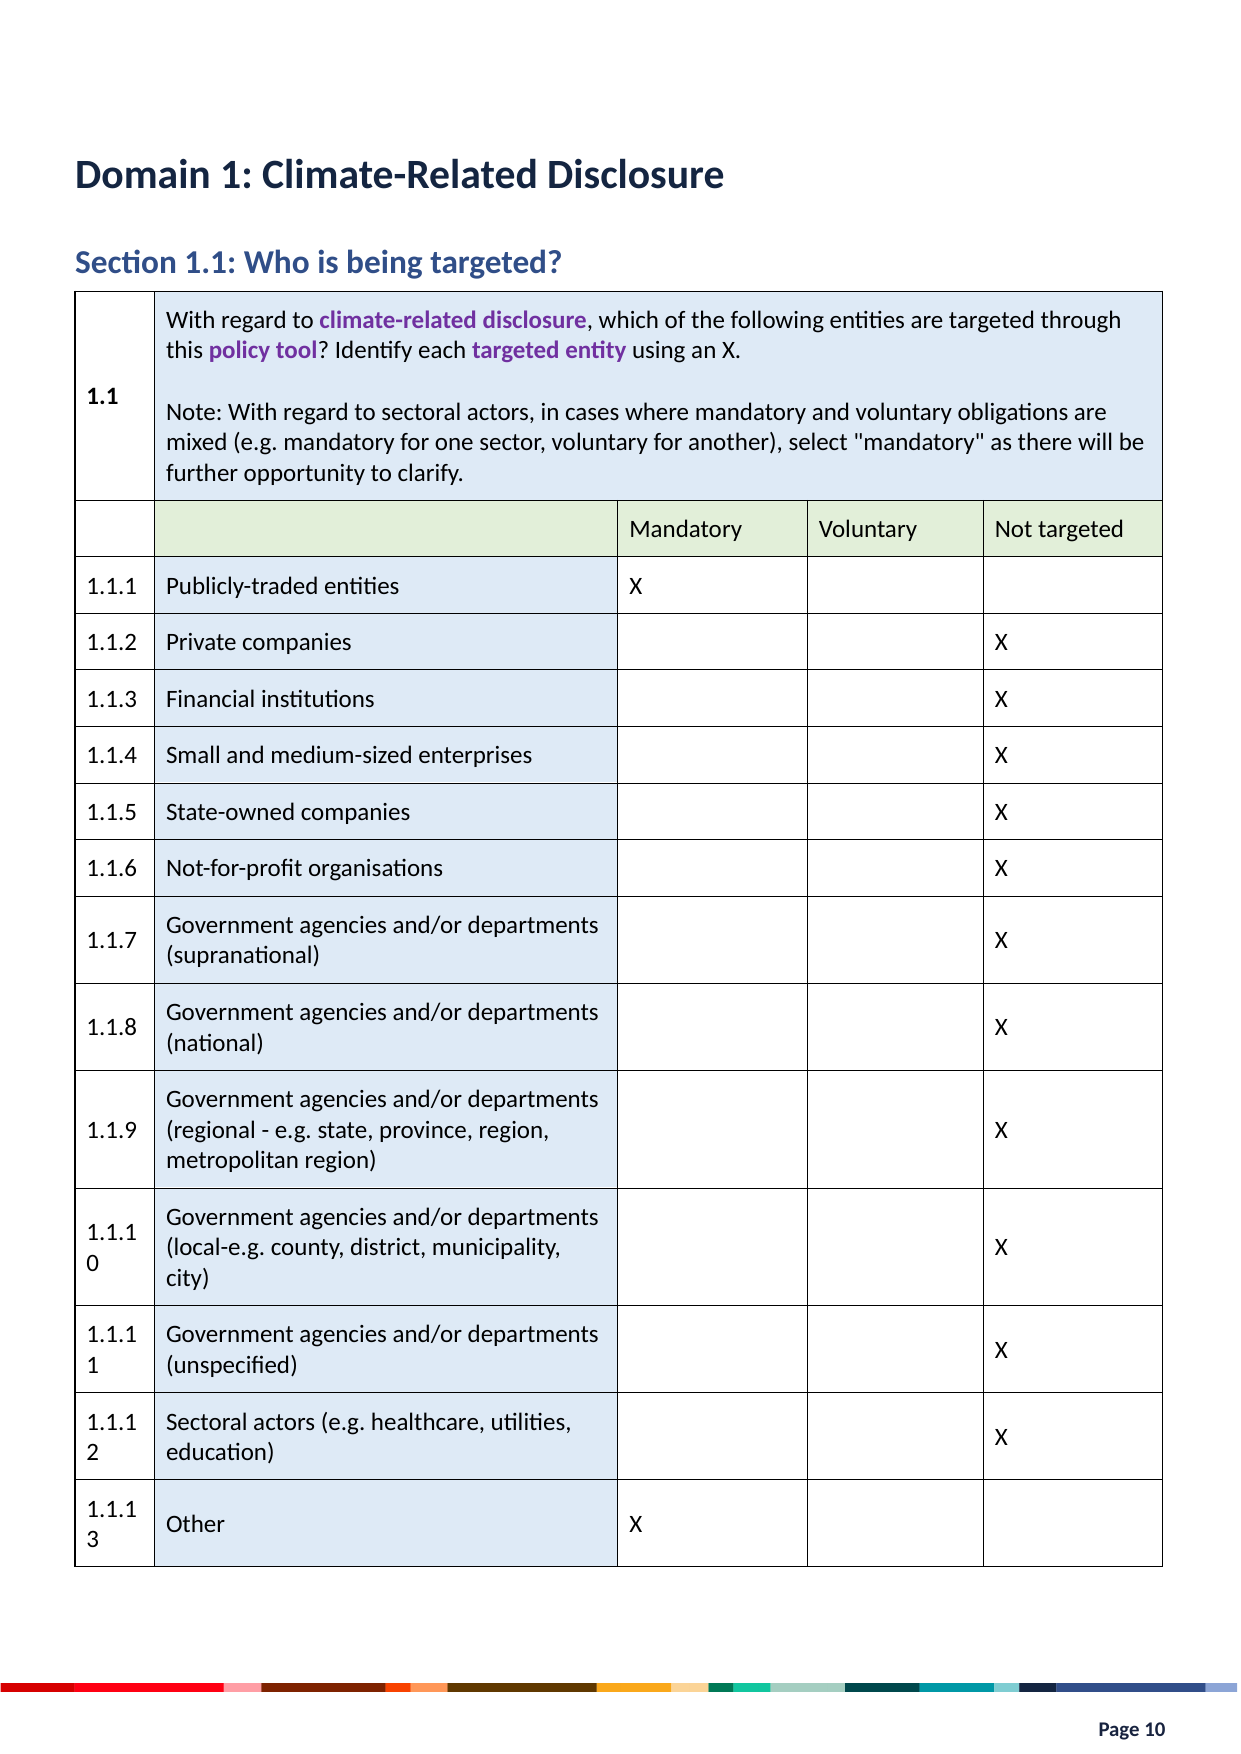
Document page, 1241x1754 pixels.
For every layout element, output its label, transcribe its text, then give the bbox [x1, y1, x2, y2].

table_cell [618, 1071, 807, 1187]
table_cell [76, 501, 154, 556]
table_cell 1.1.10 [76, 1189, 154, 1305]
table_cell [618, 670, 807, 726]
table_cell Mandatory [618, 501, 807, 556]
table_cell 1.1.13 [76, 1480, 154, 1566]
table_cell X [984, 614, 1162, 669]
table_cell [618, 614, 807, 669]
subtitle Section 1.1: Who is being targeted? [75, 241, 1165, 282]
table_cell [808, 1480, 983, 1566]
table_cell [808, 1306, 983, 1392]
table_cell X [984, 840, 1162, 896]
table_cell State-owned companies [155, 784, 617, 839]
subtitle Domain 1: Climate-Related Disclosure [75, 148, 1165, 199]
table_cell X [618, 1480, 807, 1566]
table_cell [618, 984, 807, 1070]
table_cell [984, 1480, 1162, 1566]
table_cell 1.1.6 [76, 840, 154, 896]
table_cell [618, 727, 807, 782]
table_cell [808, 840, 983, 896]
table_cell [618, 1393, 807, 1479]
table_cell X [618, 557, 807, 613]
picture [0, 1683, 1236, 1692]
table_cell [808, 984, 983, 1070]
table_header With regard to climate-related disclosure, which of the following entities are targeted through this policy tool? Identify each targeted entity using an X. Note: With regard to sectoral actors, in cases where mandatory and voluntary obligations are mixed (e.g. mandatory for one sector, voluntary for another), select "mandatory" as there will be further opportunity to clarify. [155, 292, 1162, 500]
table_cell Government agencies and/or departments (supranational) [155, 897, 617, 983]
table_cell [808, 784, 983, 839]
table_cell [808, 727, 983, 782]
table_cell [808, 557, 983, 613]
table_cell X [984, 984, 1162, 1070]
table_cell [618, 1189, 807, 1305]
table_cell Not-for-profit organisations [155, 840, 617, 896]
table_cell [155, 501, 617, 556]
table_cell X [984, 670, 1162, 726]
table_cell X [984, 1071, 1162, 1187]
table_cell X [984, 1189, 1162, 1305]
table_cell 1.1.11 [76, 1306, 154, 1392]
table_cell X [984, 1393, 1162, 1479]
table_cell Voluntary [808, 501, 983, 556]
table_cell [618, 897, 807, 983]
table_cell [808, 1071, 983, 1187]
table_cell 1.1.8 [76, 984, 154, 1070]
table_cell [618, 784, 807, 839]
table_cell 1.1.2 [76, 614, 154, 669]
table_cell [808, 670, 983, 726]
table_cell Government agencies and/or departments (regional - e.g. state, province, region, metropolitan region) [155, 1071, 617, 1187]
table_cell 1.1.12 [76, 1393, 154, 1479]
table_cell [984, 557, 1162, 613]
table_cell Publicly-traded entities [155, 557, 617, 613]
table_cell 1.1.4 [76, 727, 154, 782]
table_cell Government agencies and/or departments (local-e.g. county, district, municipality, city) [155, 1189, 617, 1305]
table_cell Private companies [155, 614, 617, 669]
table_cell X [984, 897, 1162, 983]
table_cell Government agencies and/or departments (national) [155, 984, 617, 1070]
table_header 1.1 [76, 292, 154, 500]
table_cell 1.1.5 [76, 784, 154, 839]
table_cell X [984, 1306, 1162, 1392]
table_cell 1.1.9 [76, 1071, 154, 1187]
table_cell [808, 1393, 983, 1479]
table_cell [808, 614, 983, 669]
table_cell 1.1.7 [76, 897, 154, 983]
table_cell Not targeted [984, 501, 1162, 556]
table_cell Small and medium-sized enterprises [155, 727, 617, 782]
table_cell [808, 1189, 983, 1305]
table_cell Government agencies and/or departments (unspecified) [155, 1306, 617, 1392]
table_cell [618, 840, 807, 896]
table_cell X [984, 784, 1162, 839]
table_cell X [984, 727, 1162, 782]
table_cell [808, 897, 983, 983]
table_cell [618, 1306, 807, 1392]
table_cell 1.1.1 [76, 557, 154, 613]
table_cell 1.1.3 [76, 670, 154, 726]
table_cell Sectoral actors (e.g. healthcare, utilities, education) [155, 1393, 617, 1479]
table_cell Financial institutions [155, 670, 617, 726]
table_cell Other [155, 1480, 617, 1566]
